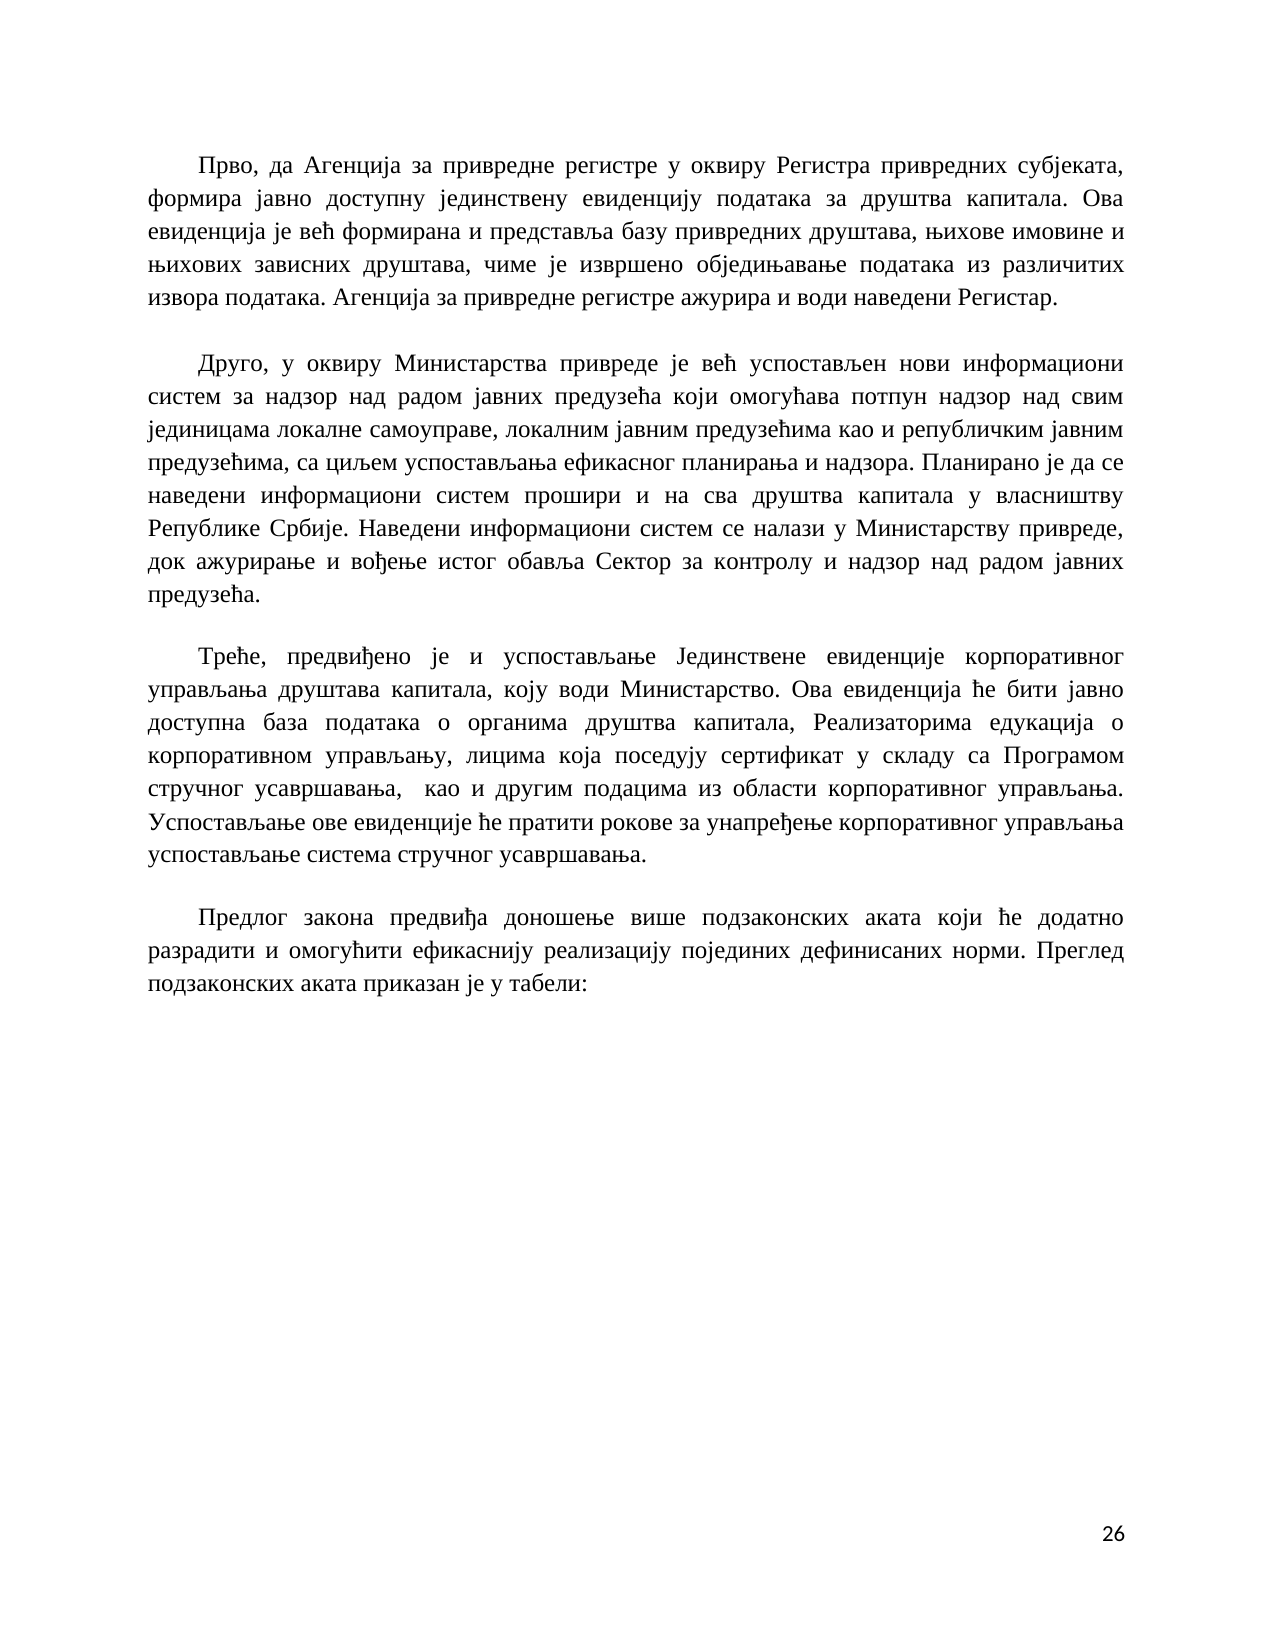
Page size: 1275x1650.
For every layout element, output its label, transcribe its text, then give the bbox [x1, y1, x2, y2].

text Прво, да Агенција за привредне регистре у оквиру Регистра привредних субјеката, формира јавно доступну јединствену евиденцију података за друштва капитала. Ова евиденција је већ формирана и представља базу привредних друштава, њихове имовине и њихових зависних друштава, чиме је извршено обједињавање података из различитих извора података. Агенција за привредне регистре ажурира и води наведени Регистар. [148, 150, 1125, 311]
text Предлог закона предвиђа доношење више подзаконских аката који ће додатно разрадити и омогућити ефикаснију реализацију појединих дефинисаних норми. Преглед подзаконских аката приказан је у табели: [148, 902, 1125, 997]
text Треће, предвиђено је и успостављање Јединствене евиденције корпоративног управљања друштава капитала, коју води Министарство. Ова евиденција ће бити јавно доступна база података о органима друштва капитала, Реализаторима едукација о корпоративном управљању, лицима која поседују сертификат у складу са Програмом стручног усавршавања, као и другим подацима из области корпоративног управљања. Успостављање ове евиденције ће пратити рокове за унапређење корпоративног управљања успостављање система стручног усавршавања. [148, 641, 1125, 868]
text Друго, у оквиру Министарства привреде је већ успостављен нови информациони систем за надзор над радом јавних предузећа који омогућава потпун надзор над свим јединицама локалне самоуправе, локалним јавним предузећима као и републичким јавним предузећима, са циљем успостављања ефикасног планирања и надзора. Планирано је да се наведени информациони систем прошири и на сва друштва капитала у власништву Републике Србије. Наведени информациони систем се налази у Министарству привреде, док ажурирање и вођење истог обавља Сектор за контролу и надзор над радом јавних предузећа. [148, 348, 1125, 608]
